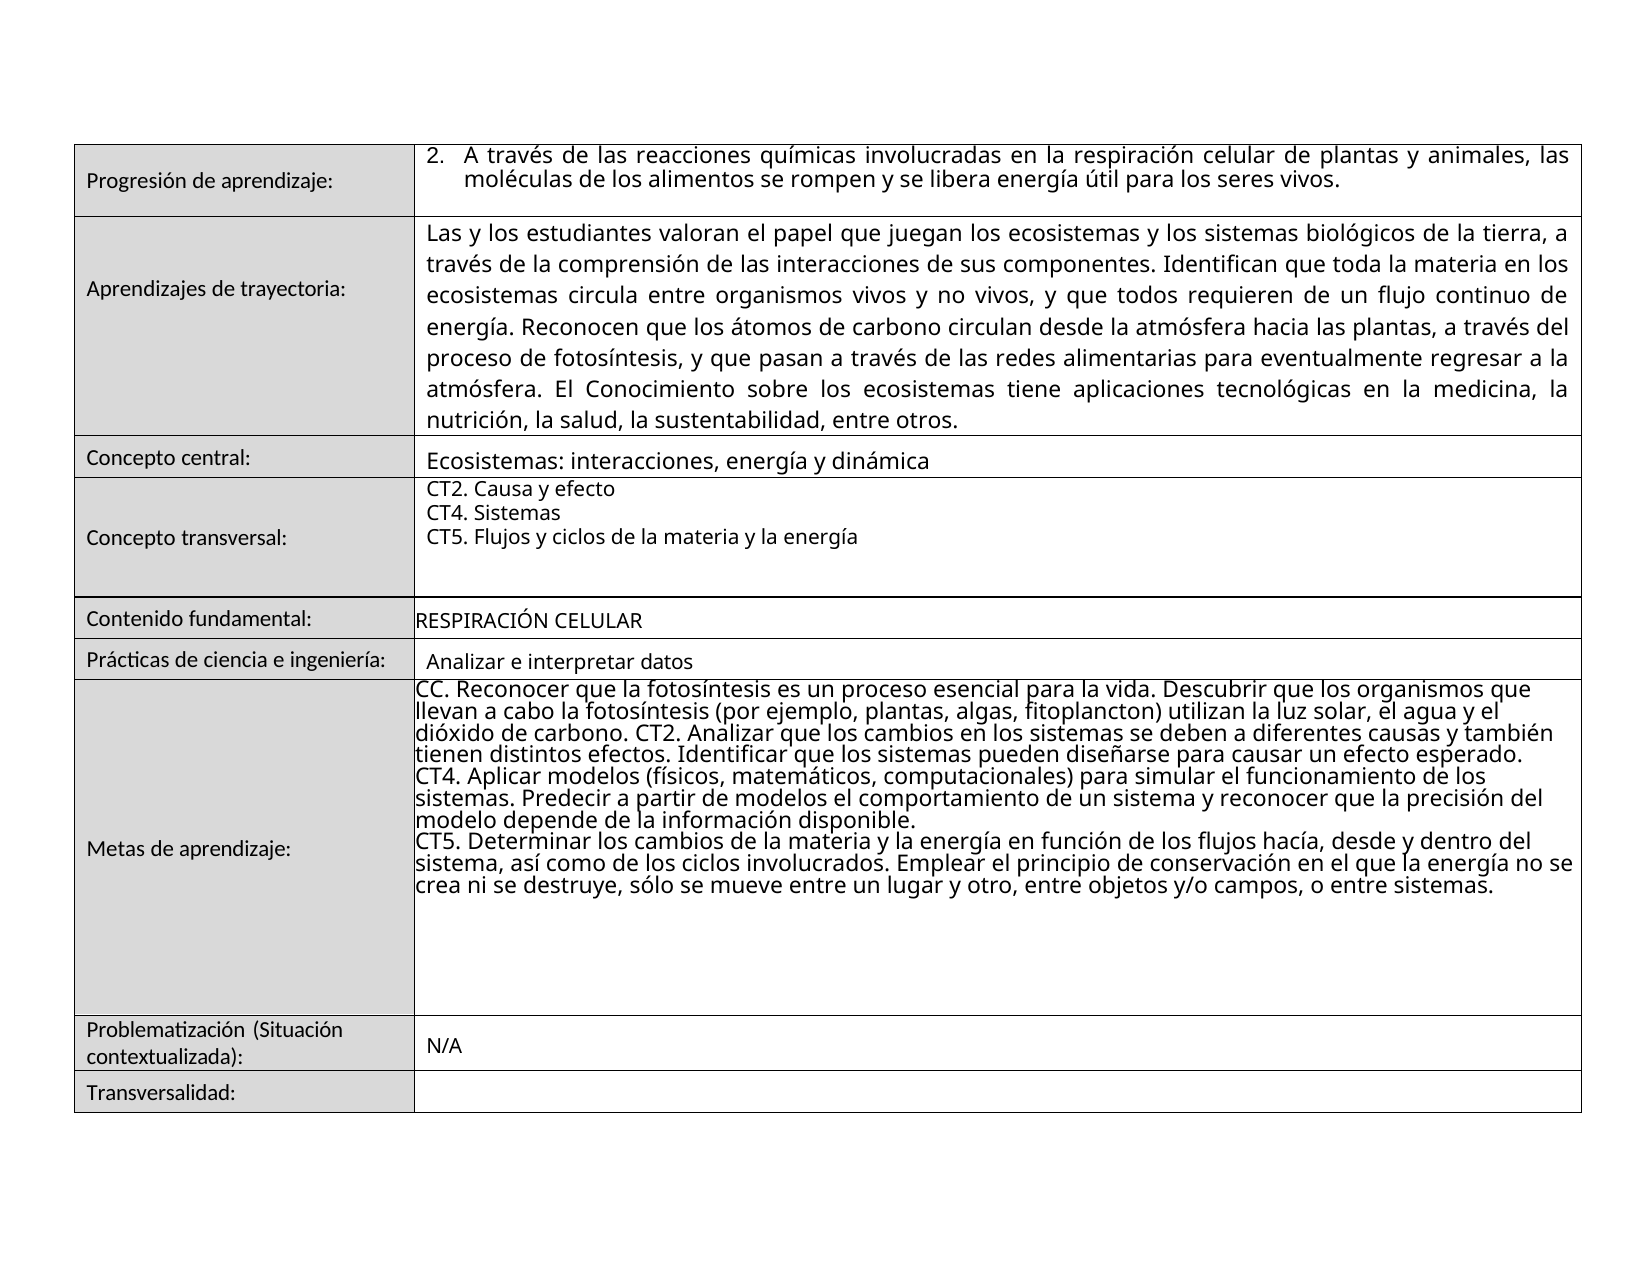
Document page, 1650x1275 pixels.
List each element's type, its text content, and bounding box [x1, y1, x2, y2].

table_cell Contenido fundamental: [75, 598, 414, 638]
table_cell Las y los estudiantes valoran el papel que juegan los ecosistemas y los sistemas biológicos de la tierra, a través de la comprensión de las interacciones de sus componentes. Identifican que toda la materia en los ecosistemas circula entre organismos vivos y no vivos, y que todos requieren de un flujo continuo de energía. Reconocen que los átomos de carbono circulan desde la atmósfera hacia las plantas, a través del proceso de fotosíntesis, y que pasan a través de las redes alimentarias para eventualmente regresar a la atmósfera. El Conocimiento sobre los ecosistemas tiene aplicaciones tecnológicas en la medicina, la nutrición, la salud, la sustentabilidad, entre otros. [415, 217, 1581, 435]
table_header Progresión de aprendizaje: [75, 145, 414, 216]
table_cell CC. Reconocer que la fotosíntesis es un proceso esencial para la vida. Descubrir que los organismos que llevan a cabo la fotosíntesis (por ejemplo, plantas, algas, fitoplancton) utilizan la luz solar, el agua y el dióxido de carbono. CT2. Analizar que los cambios en los sistemas se deben a diferentes causas y también tienen distintos efectos. Identificar que los sistemas pueden diseñarse para causar un efecto esperado. CT4. Aplicar modelos (físicos, matemáticos, computacionales) para simular el funcionamiento de los sistemas. Predecir a partir de modelos el comportamiento de un sistema y reconocer que la precisión del modelo depende de la información disponible. CT5. Determinar los cambios de la materia y la energía en función de los flujos hacía, desde y dentro del sistema, así como de los ciclos involucrados. Emplear el principio de conservación en el que la energía no se crea ni se destruye, sólo se mueve entre un lugar y otro, entre objetos y/o campos, o entre sistemas. [415, 680, 1581, 1014]
table_cell Problematización (Situación contextualizada): [75, 1016, 414, 1070]
table_cell Aprendizajes de trayectoria: [75, 217, 414, 435]
table_cell Metas de aprendizaje: [75, 680, 414, 1014]
table_cell Concepto central: [75, 436, 414, 477]
table_cell [415, 1071, 1581, 1112]
table_cell RESPIRACIÓN CELULAR [415, 598, 1581, 638]
table_cell CT2. Causa y efecto CT4. Sistemas CT5. Flujos y ciclos de la materia y la energía [415, 478, 1581, 596]
table_header A través de las reacciones químicas involucradas en la respiración celular de plantas y animales, las moléculas de los alimentos se rompen y se libera energía útil para los seres vivos. [415, 145, 1581, 216]
table_cell Analizar e interpretar datos [415, 639, 1581, 679]
table_cell Transversalidad: [75, 1071, 414, 1112]
table_cell N/A [415, 1016, 1581, 1070]
table_cell Concepto transversal: [75, 478, 414, 596]
table_cell Ecosistemas: interacciones, energía y dinámica [415, 436, 1581, 477]
table_cell Prácticas de ciencia e ingeniería: [75, 639, 414, 679]
